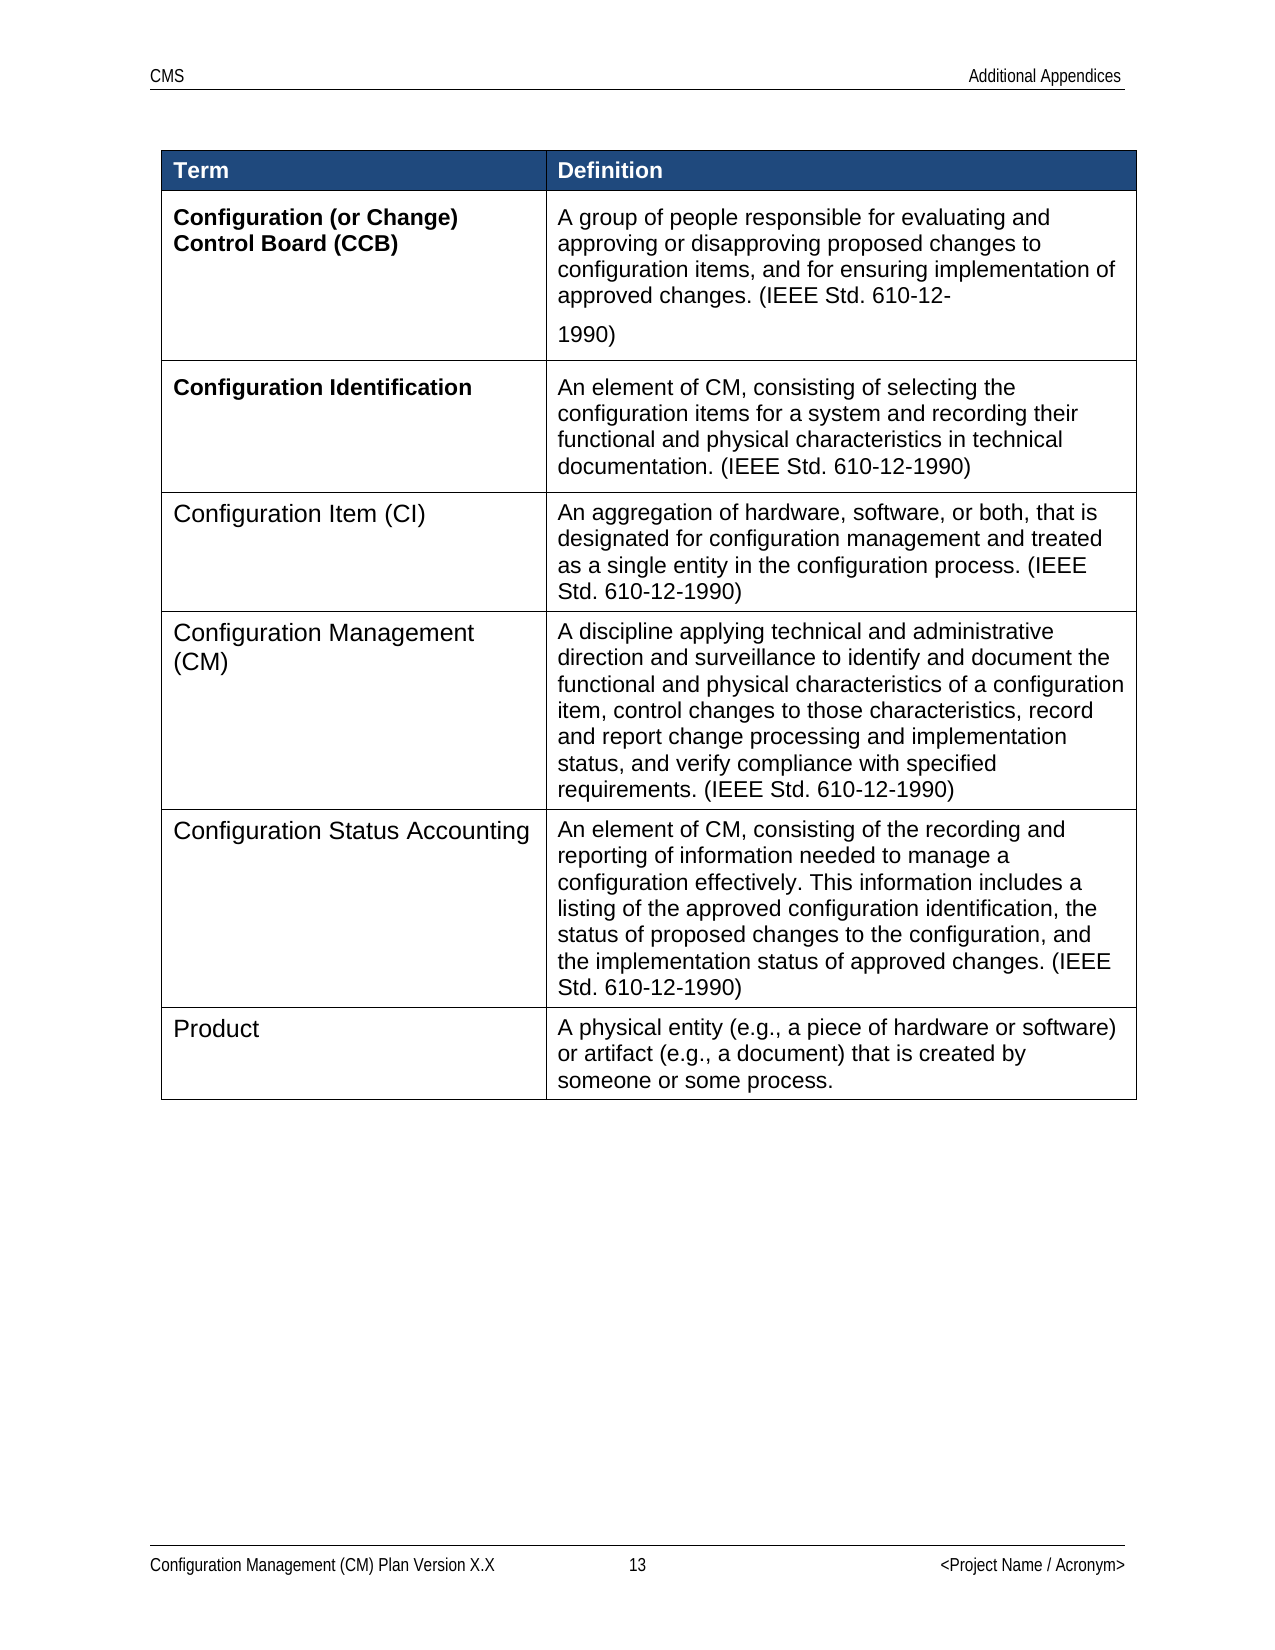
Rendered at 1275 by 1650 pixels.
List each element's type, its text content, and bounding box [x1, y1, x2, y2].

table_header Definition [547, 151, 1136, 190]
table_cell Configuration Item (CI) [162, 493, 546, 611]
table_cell A physical entity (e.g., a piece of hardware or software) or artifact (e.g., a document) that is created by someone or some process. [547, 1008, 1136, 1099]
table_cell An aggregation of hardware, software, or both, that is designated for configuration management and treated as a single entity in the configuration process. (IEEE Std. 610-12-1990) [547, 493, 1136, 611]
table_cell Configuration Identification [162, 361, 546, 492]
table_cell Product [162, 1008, 546, 1099]
table_cell Configuration Status Accounting [162, 810, 546, 1007]
table_cell An element of CM, consisting of the recording and reporting of information needed to manage a configuration effectively. This information includes a listing of the approved configuration identification, the status of proposed changes to the configuration, and the implementation status of approved changes. (IEEE Std. 610-12-1990) [547, 810, 1136, 1007]
table_cell A discipline applying technical and administrative direction and surveillance to identify and document the functional and physical characteristics of a configuration item, control changes to those characteristics, record and report change processing and implementation status, and verify compliance with specified requirements. (IEEE Std. 610-12-1990) [547, 612, 1136, 809]
table_header Term [162, 151, 546, 190]
table_cell A group of people responsible for evaluating and approving or disapproving proposed changes to configuration items, and for ensuring implementation of approved changes. (IEEE Std. 610-12- 1990) [547, 191, 1136, 360]
table_cell Configuration (or Change) Control Board (CCB) [162, 191, 546, 360]
table_cell Configuration Management (CM) [162, 612, 546, 809]
table_cell An element of CM, consisting of selecting the configuration items for a system and recording their functional and physical characteristics in technical documentation. (IEEE Std. 610-12-1990) [547, 361, 1136, 492]
